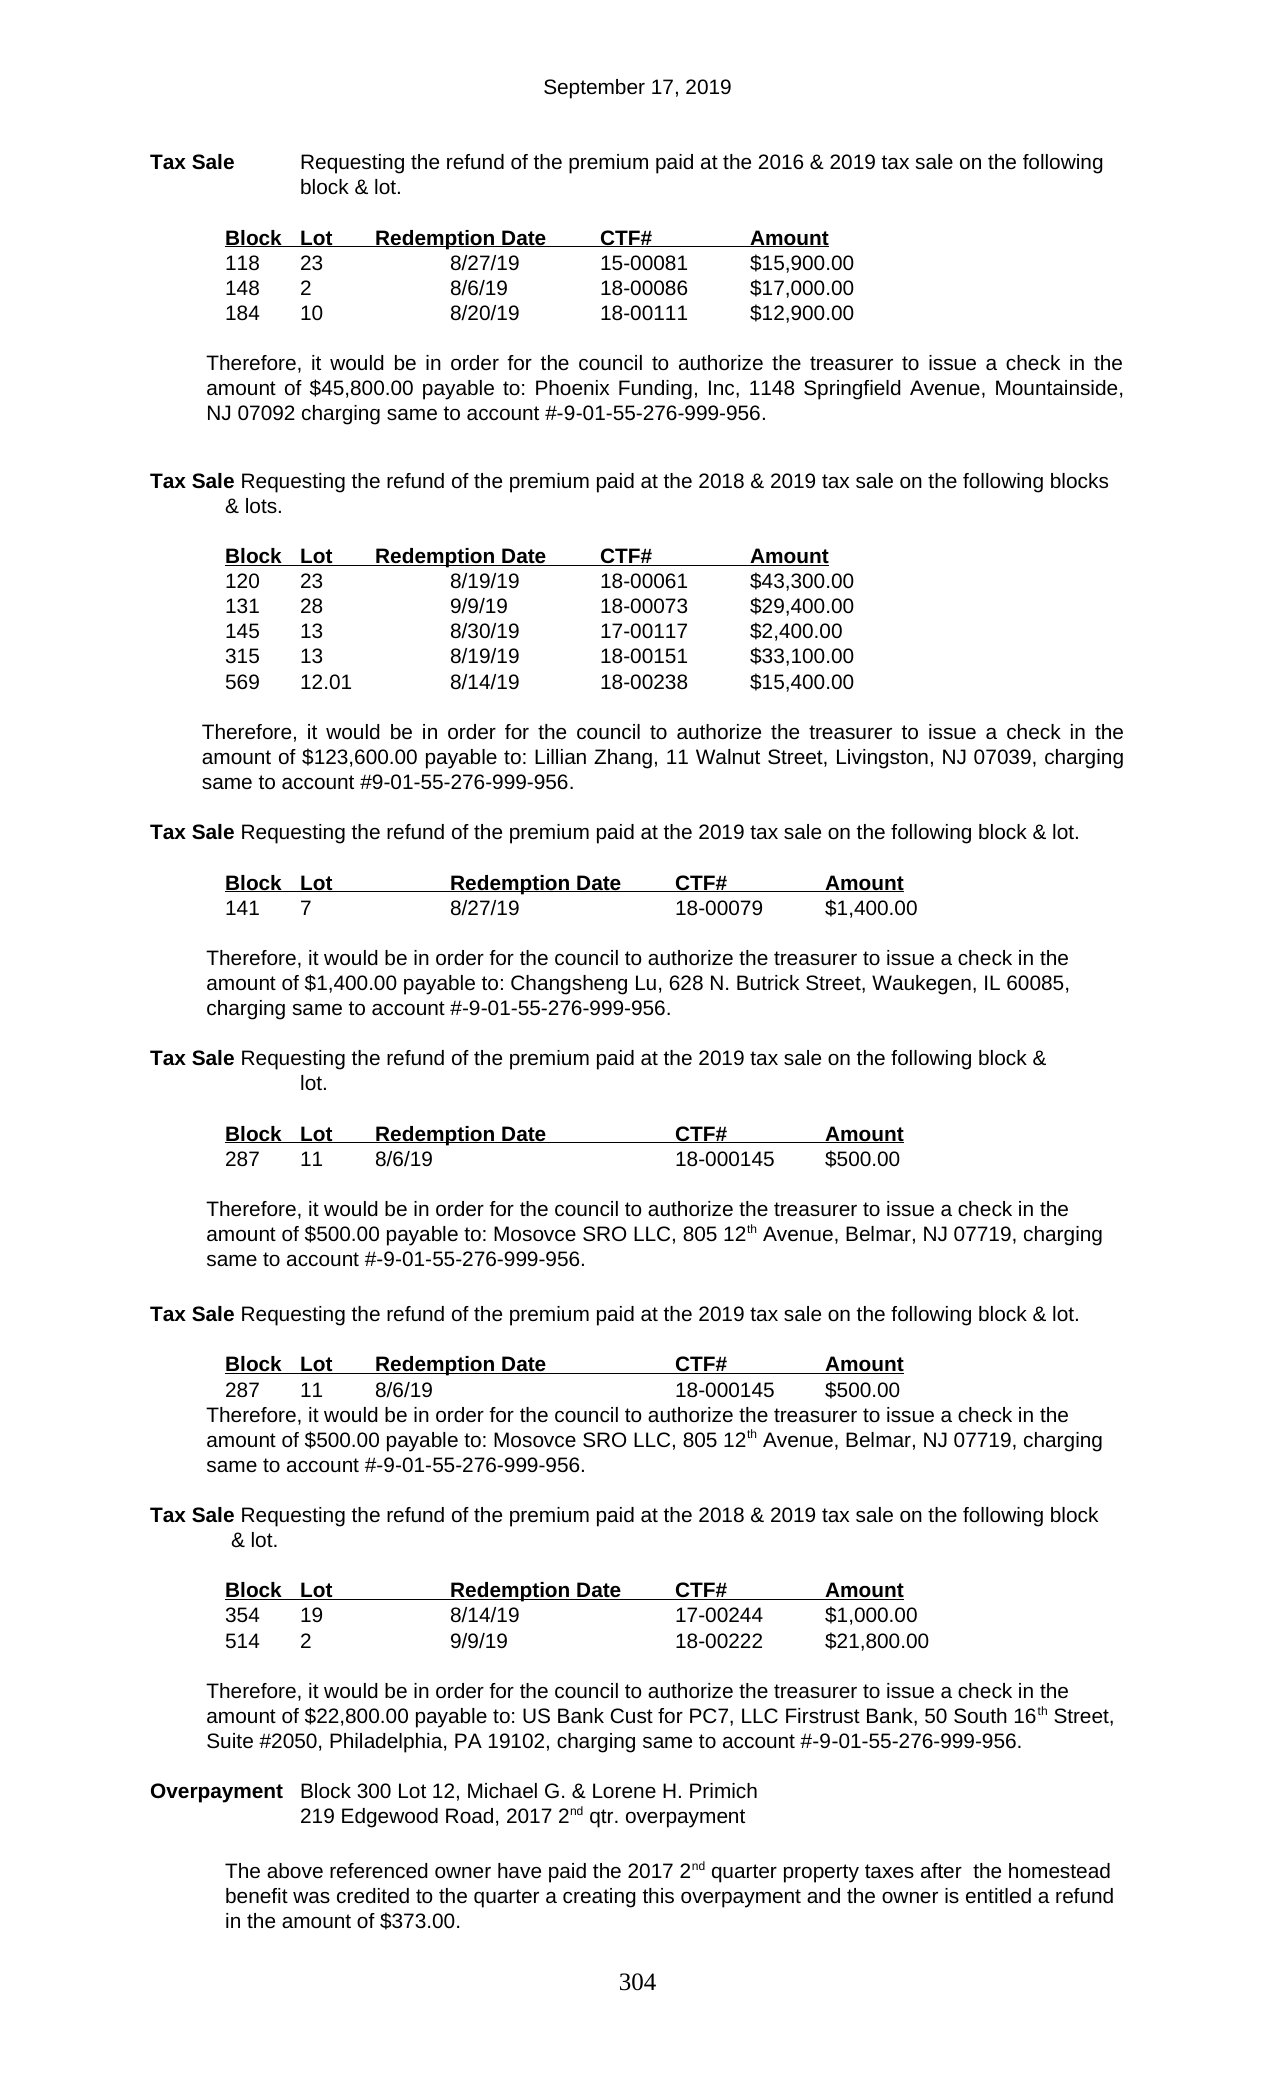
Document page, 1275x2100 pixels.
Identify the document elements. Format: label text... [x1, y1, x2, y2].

text Block Lot Redemption Date CTF# Amount [225, 544, 1125, 568]
text The above referenced owner have paid the 2017 2nd quarter property taxes after the homestead benefit was credited to the quarter a creating this overpayment and the owner is entitled a refund in the amount of $373.00. [225, 1859, 1125, 1933]
text 141 7 8/27/19 18-00079 $1,400.00 [150, 895, 1125, 919]
text 184 10 8/20/19 18-00111 $12,900.00 [150, 301, 1125, 324]
text 120 23 8/19/19 18-00061 $43,300.00 [150, 569, 1125, 593]
text Overpayment Block 300 Lot 12, Michael G. & Lorene H. Primich [150, 1779, 1125, 1803]
text 131 28 9/9/19 18-00073 $29,400.00 [150, 594, 1125, 618]
text 145 13 8/30/19 17-00117 $2,400.00 [150, 619, 1125, 643]
text & lots. [225, 494, 1125, 518]
text Block Lot Redemption Date CTF# Amount [225, 870, 1125, 894]
text Tax Sale Requesting the refund of the premium paid at the 2019 tax sale on the following block & [150, 1046, 1125, 1070]
text lot. [225, 1071, 1125, 1095]
text Block Lot Redemption Date CTF# Amount [225, 1352, 1125, 1376]
text Tax Sale Requesting the refund of the premium paid at the 2019 tax sale on the following block & lot. [150, 820, 1125, 844]
text 514 2 9/9/19 18-00222 $21,800.00 [150, 1628, 1125, 1652]
text Therefore, it would be in order for the council to authorize the treasurer to issue a check in the amount of $500.00 payable to: Mosovce SRO LLC, 805 12th Avenue, Belmar, NJ 07719, charging same to account #-9-01-55-276-999-956. [206, 1197, 1125, 1271]
text Tax Sale Requesting the refund of the premium paid at the 2019 tax sale on the following block & lot. [150, 1302, 1125, 1326]
text 148 2 8/6/19 18-00086 $17,000.00 [150, 276, 1125, 299]
text 569 12.01 8/14/19 18-00238 $15,400.00 [150, 669, 1125, 693]
text Block Lot Redemption Date CTF# Amount [225, 225, 1125, 249]
text 287 11 8/6/19 18-000145 $500.00 [150, 1377, 1125, 1401]
text Tax Sale Requesting the refund of the premium paid at the 2016 & 2019 tax sale on the following block & lot. [150, 150, 1125, 199]
text Therefore, it would be in order for the council to authorize the treasurer to issue a check in the amount of $123,600.00 payable to: Lillian Zhang, 11 Walnut Street, Livingston, NJ 07039, charging same to account #9-01-55-276-999-956. [202, 720, 1125, 794]
text 315 13 8/19/19 18-00151 $33,100.00 [150, 644, 1125, 668]
text Block Lot Redemption Date CTF# Amount [225, 1121, 1125, 1145]
text 287 11 8/6/19 18-000145 $500.00 [150, 1146, 1125, 1170]
text Tax Sale Requesting the refund of the premium paid at the 2018 & 2019 tax sale on the following blocks [150, 469, 1125, 493]
text Tax Sale Requesting the refund of the premium paid at the 2018 & 2019 tax sale on the following block [150, 1503, 1125, 1527]
text Therefore, it would be in order for the council to authorize the treasurer to issue a check in the amount of $45,800.00 payable to: Phoenix Funding, Inc, 1148 Springfield Avenue, Mountainside, NJ 07092 charging same to account #-9-01-55-276-999-956. [206, 351, 1125, 425]
text Therefore, it would be in order for the council to authorize the treasurer to issue a check in the amount of $22,800.00 payable to: US Bank Cust for PC7, LLC Firstrust Bank, 50 South 16th Street, Suite #2050, Philadelphia, PA 19102, charging same to account #-9-01-55-276-999-956. [206, 1679, 1125, 1753]
text Block Lot Redemption Date CTF# Amount [225, 1578, 1125, 1602]
text 118 23 8/27/19 15-00081 $15,900.00 [150, 250, 1125, 274]
text & lot. [150, 1528, 1125, 1552]
text Therefore, it would be in order for the council to authorize the treasurer to issue a check in the amount of $1,400.00 payable to: Changsheng Lu, 628 N. Butrick Street, Waukegen, IL 60085, charging same to account #-9-01-55-276-999-956. [206, 946, 1125, 1020]
text Therefore, it would be in order for the council to authorize the treasurer to issue a check in the amount of $500.00 payable to: Mosovce SRO LLC, 805 12th Avenue, Belmar, NJ 07719, charging same to account #-9-01-55-276-999-956. [206, 1402, 1125, 1477]
text 354 19 8/14/19 17-00244 $1,000.00 [150, 1603, 1125, 1627]
text 219 Edgewood Road, 2017 2nd qtr. overpayment [150, 1804, 1125, 1828]
